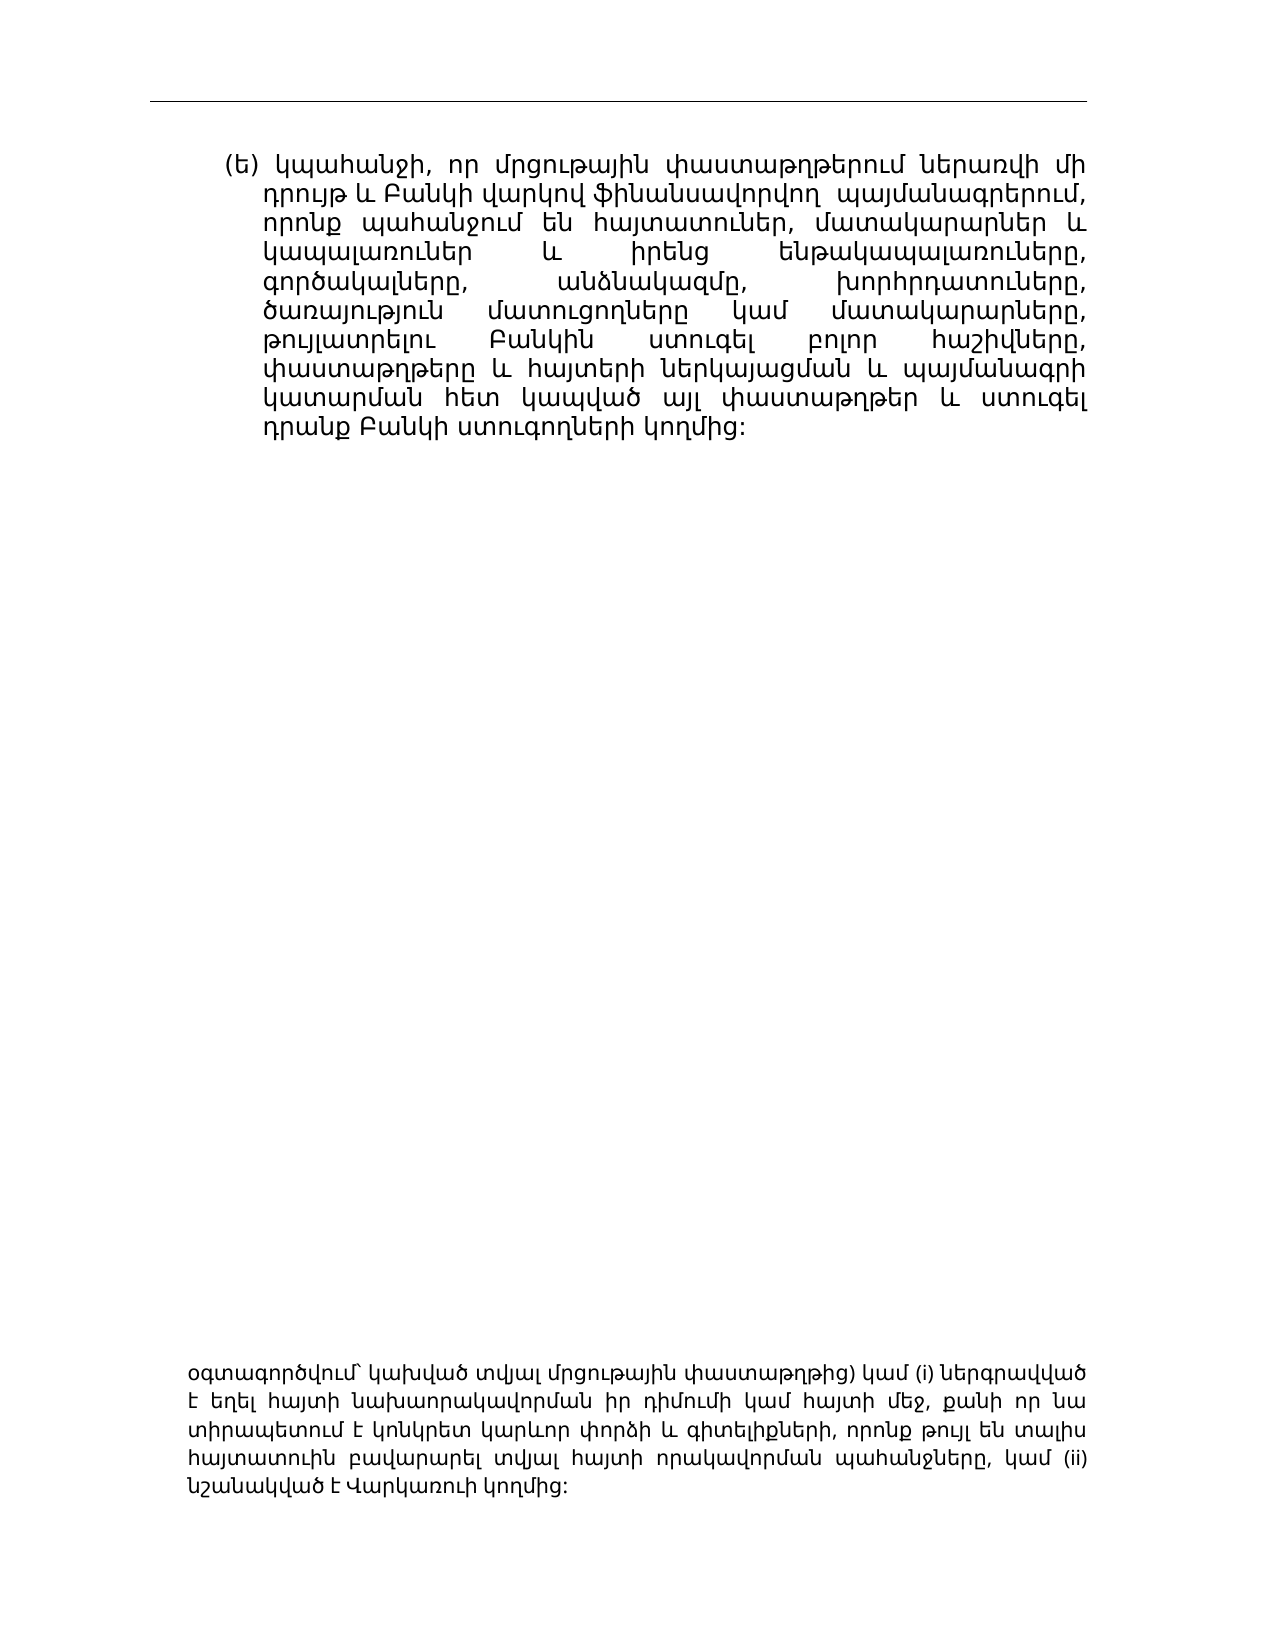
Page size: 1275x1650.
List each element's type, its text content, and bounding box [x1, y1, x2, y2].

text (ե) կպահանջի, որ մրցութային փաստաթղթերում ներառվի մի դրույթ և Բանկի վարկով ֆինանսավորվող պայմանագրերում, որոնք պահանջում են հայտատուներ, մատակարարներ և կապալառուներ և իրենց ենթակապալառուները, գործակալները, անձնակազմը, խորհրդատուները, ծառայություն մատուցողները կամ մատակարարները, թույլատրելու Բանկին ստուգել բոլոր հաշիվները, փաստաթղթերը և հայտերի ներկայացման և պայմանագրի կատարման հետ կապված այլ փաստաթղթեր և ստուգել դրանք Բանկի ստուգողների կողմից: [209, 150, 1087, 442]
